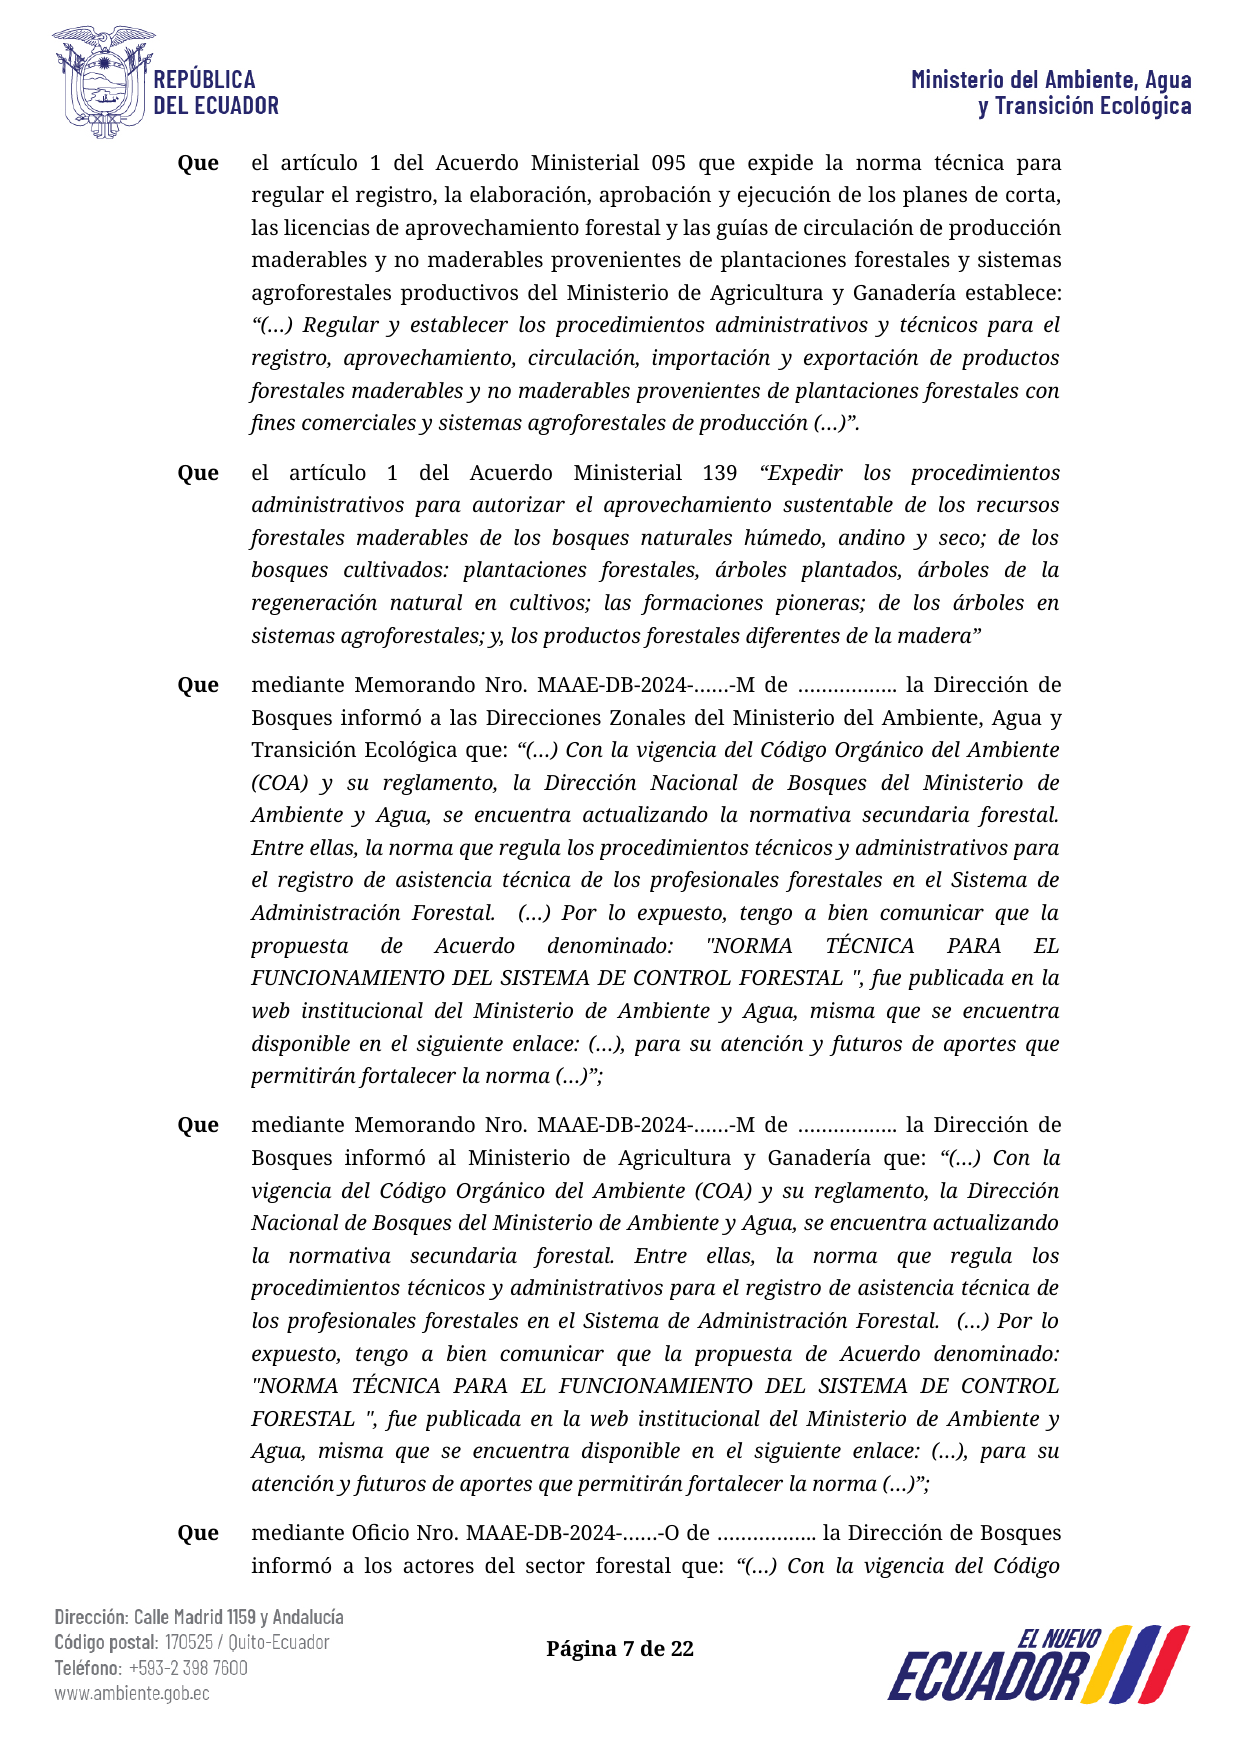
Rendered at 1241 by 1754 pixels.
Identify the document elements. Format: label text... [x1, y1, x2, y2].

text Que mediante Memorando Nro. MAAE-DB-2024-……-M de …………….. la Dirección de Bosques informó a las Direcciones Zonales del Ministerio del Ambiente, Agua y Transición Ecológica que: “(…) Con la vigencia del Código Orgánico del Ambiente (COA) y su reglamento, la Dirección Nacional de Bosques del Ministerio de Ambiente y Agua, se encuentra actualizando la normativa secundaria forestal. Entre ellas, la norma que regula los procedimientos técnicos y administrativos para el registro de asistencia técnica de los profesionales forestales en el Sistema de Administración Forestal. (…) Por lo expuesto, tengo a bien comunicar que la propuesta de Acuerdo denominado: "NORMA TÉCNICA PARA EL FUNCIONAMIENTO DEL SISTEMA DE CONTROL FORESTAL ", fue publicada en la web institucional del Ministerio de Ambiente y Agua, misma que se encuentra disponible en el siguiente enlace: (…), para su atención y futuros de aportes que permitirán fortalecer la norma (…)”; [177, 670, 1063, 1090]
text Que el artículo 1 del Acuerdo Ministerial 139 “Expedir los procedimientos administrativos para autorizar el aprovechamiento sustentable de los recursos forestales maderables de los bosques naturales húmedo, andino y seco; de los bosques cultivados: plantaciones forestales, árboles plantados, árboles de la regeneración natural en cultivos; las formaciones pioneras; de los árboles en sistemas agroforestales; y, los productos forestales diferentes de la madera” [177, 458, 1063, 649]
text Que el artículo 1 del Acuerdo Ministerial 095 que expide la norma técnica para regular el registro, la elaboración, aprobación y ejecución de los planes de corta, las licencias de aprovechamiento forestal y las guías de circulación de producción maderables y no maderables provenientes de plantaciones forestales y sistemas agroforestales productivos del Ministerio de Agricultura y Ganadería establece: “(…) Regular y establecer los procedimientos administrativos y técnicos para el registro, aprovechamiento, circulación, importación y exportación de productos forestales maderables y no maderables provenientes de plantaciones forestales con fines comerciales y sistemas agroforestales de producción (…)”. [177, 148, 1063, 437]
picture [0, 4, 1241, 148]
text Que mediante Memorando Nro. MAAE-DB-2024-……-M de …………….. la Dirección de Bosques informó al Ministerio de Agricultura y Ganadería que: “(…) Con la vigencia del Código Orgánico del Ambiente (COA) y su reglamento, la Dirección Nacional de Bosques del Ministerio de Ambiente y Agua, se encuentra actualizando la normativa secundaria forestal. Entre ellas, la norma que regula los procedimientos técnicos y administrativos para el registro de asistencia técnica de los profesionales forestales en el Sistema de Administración Forestal. (…) Por lo expuesto, tengo a bien comunicar que la propuesta de Acuerdo denominado: "NORMA TÉCNICA PARA EL FUNCIONAMIENTO DEL SISTEMA DE CONTROL FORESTAL ", fue publicada en la web institucional del Ministerio de Ambiente y Agua, misma que se encuentra disponible en el siguiente enlace: (…), para su atención y futuros de aportes que permitirán fortalecer la norma (…)”; [177, 1111, 1063, 1498]
picture [0, 1585, 1241, 1742]
